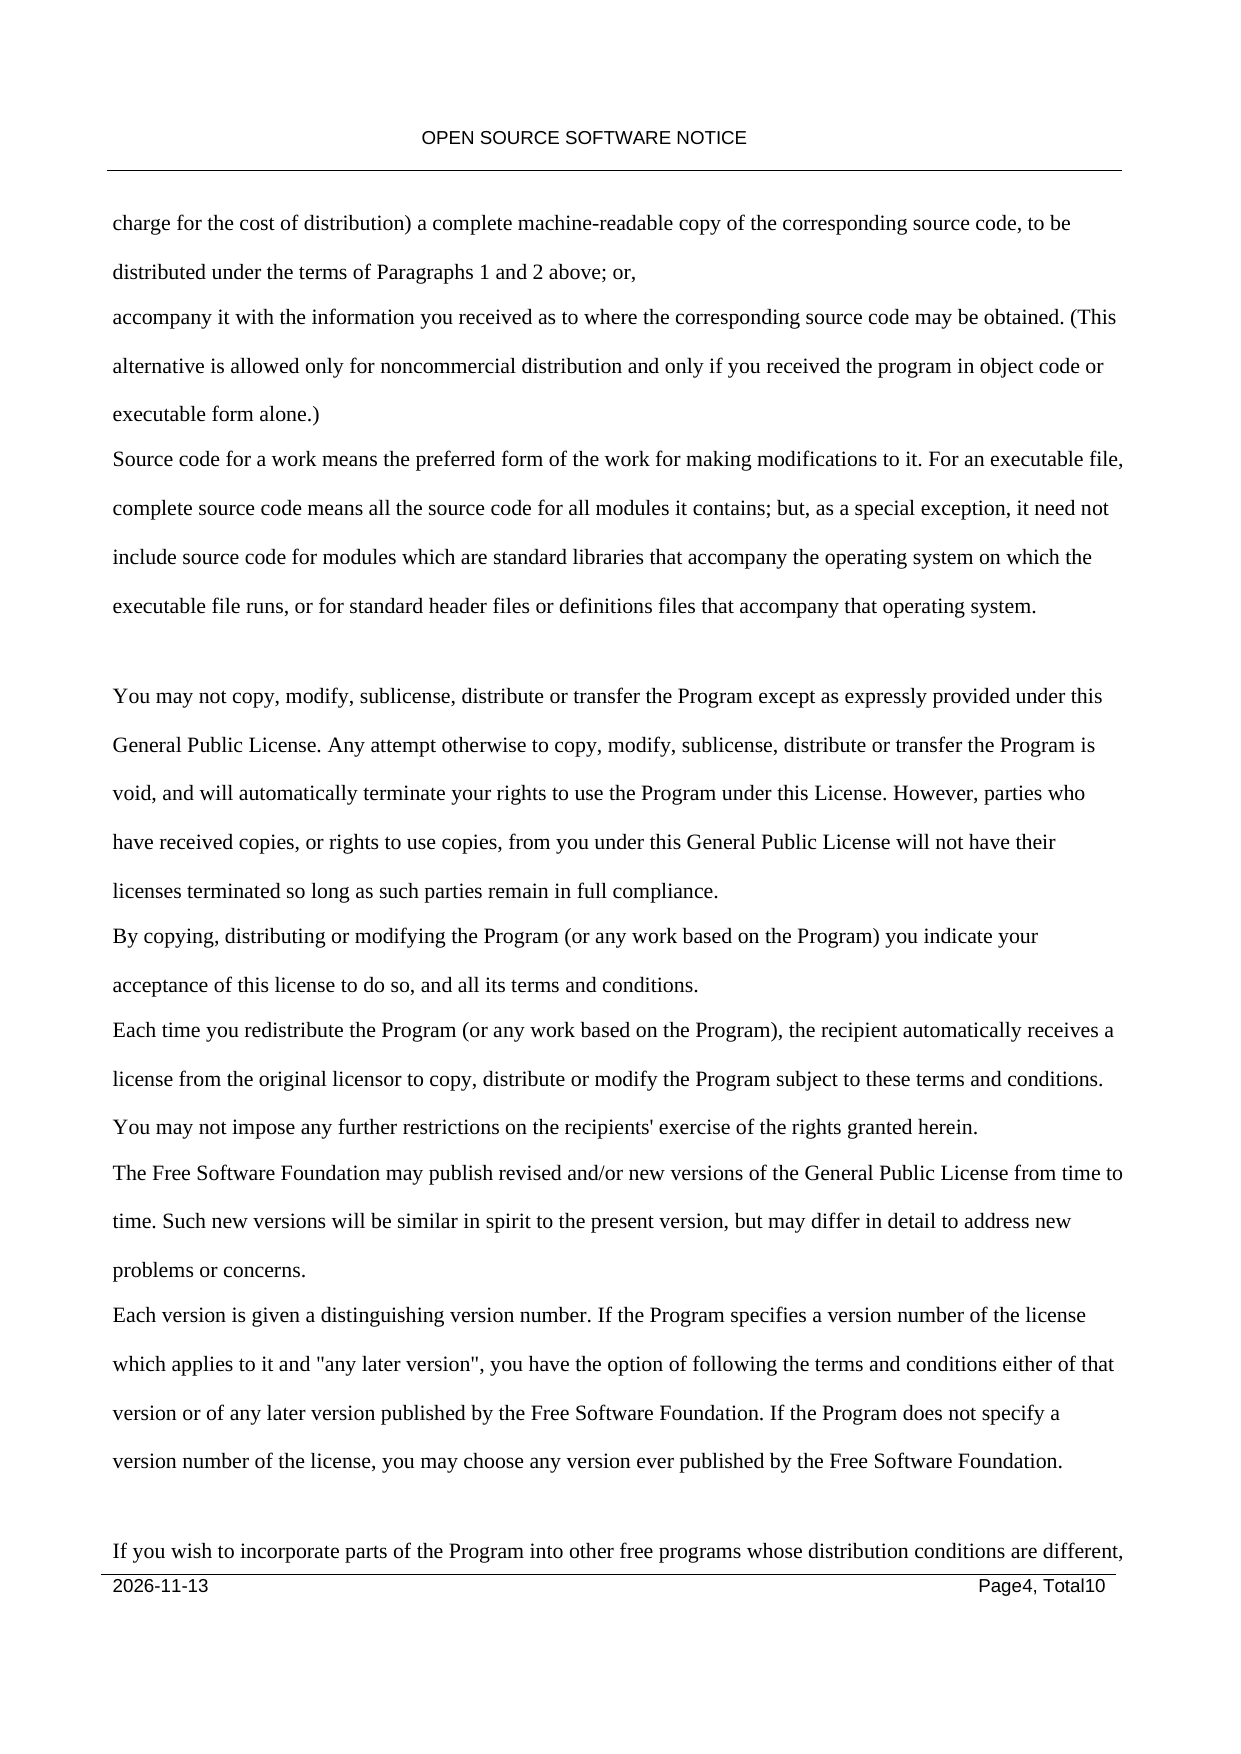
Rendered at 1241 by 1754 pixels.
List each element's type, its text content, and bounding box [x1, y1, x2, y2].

text Source code for a work means the preferred form of the work for making modifications to it. For an executable file, complete source code means all the source code for all modules it contains; but, as a special exception, it need not include source code for modules which are standard libraries that accompany the operating system on which the executable file runs, or for standard header files or definitions files that accompany that operating system. [112, 443, 1128, 622]
text You may not copy, modify, sublicense, distribute or transfer the Program except as expressly provided under this General Public License. Any attempt otherwise to copy, modify, sublicense, distribute or transfer the Program is void, and will automatically terminate your rights to use the Program under this License. However, parties who have received copies, or rights to use copies, from you under this General Public License will not have their licenses terminated so long as such parties remain in full compliance. [112, 679, 1128, 907]
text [112, 1535, 1128, 1567]
text By copying, distributing or modifying the Program (or any work based on the Program) you indicate your acceptance of this license to do so, and all its terms and conditions. [112, 919, 1128, 1001]
text Each version is given a distinguishing version number. If the Program specifies a version number of the license which applies to it and "any later version", you have the option of following the terms and conditions either of that version or of any later version published by the Free Software Foundation. If the Program does not specify a version number of the license, you may choose any version ever published by the Free Software Foundation. [112, 1298, 1128, 1477]
text The Free Software Foundation may publish revised and/or new versions of the General Public License from time to time. Such new versions will be similar in spirit to the present version, but may differ in detail to address new problems or concerns. [112, 1156, 1128, 1286]
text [112, 206, 1128, 288]
text accompany it with the information you received as to where the corresponding source code may be obtained. (This alternative is allowed only for noncommercial distribution and only if you received the program in object code or executable form alone.) [112, 300, 1128, 430]
text Each time you redistribute the Program (or any work based on the Program), the recipient automatically receives a license from the original licensor to copy, distribute or modify the Program subject to these terms and conditions. You may not impose any further restrictions on the recipients' exercise of the rights granted herein. [112, 1013, 1128, 1143]
